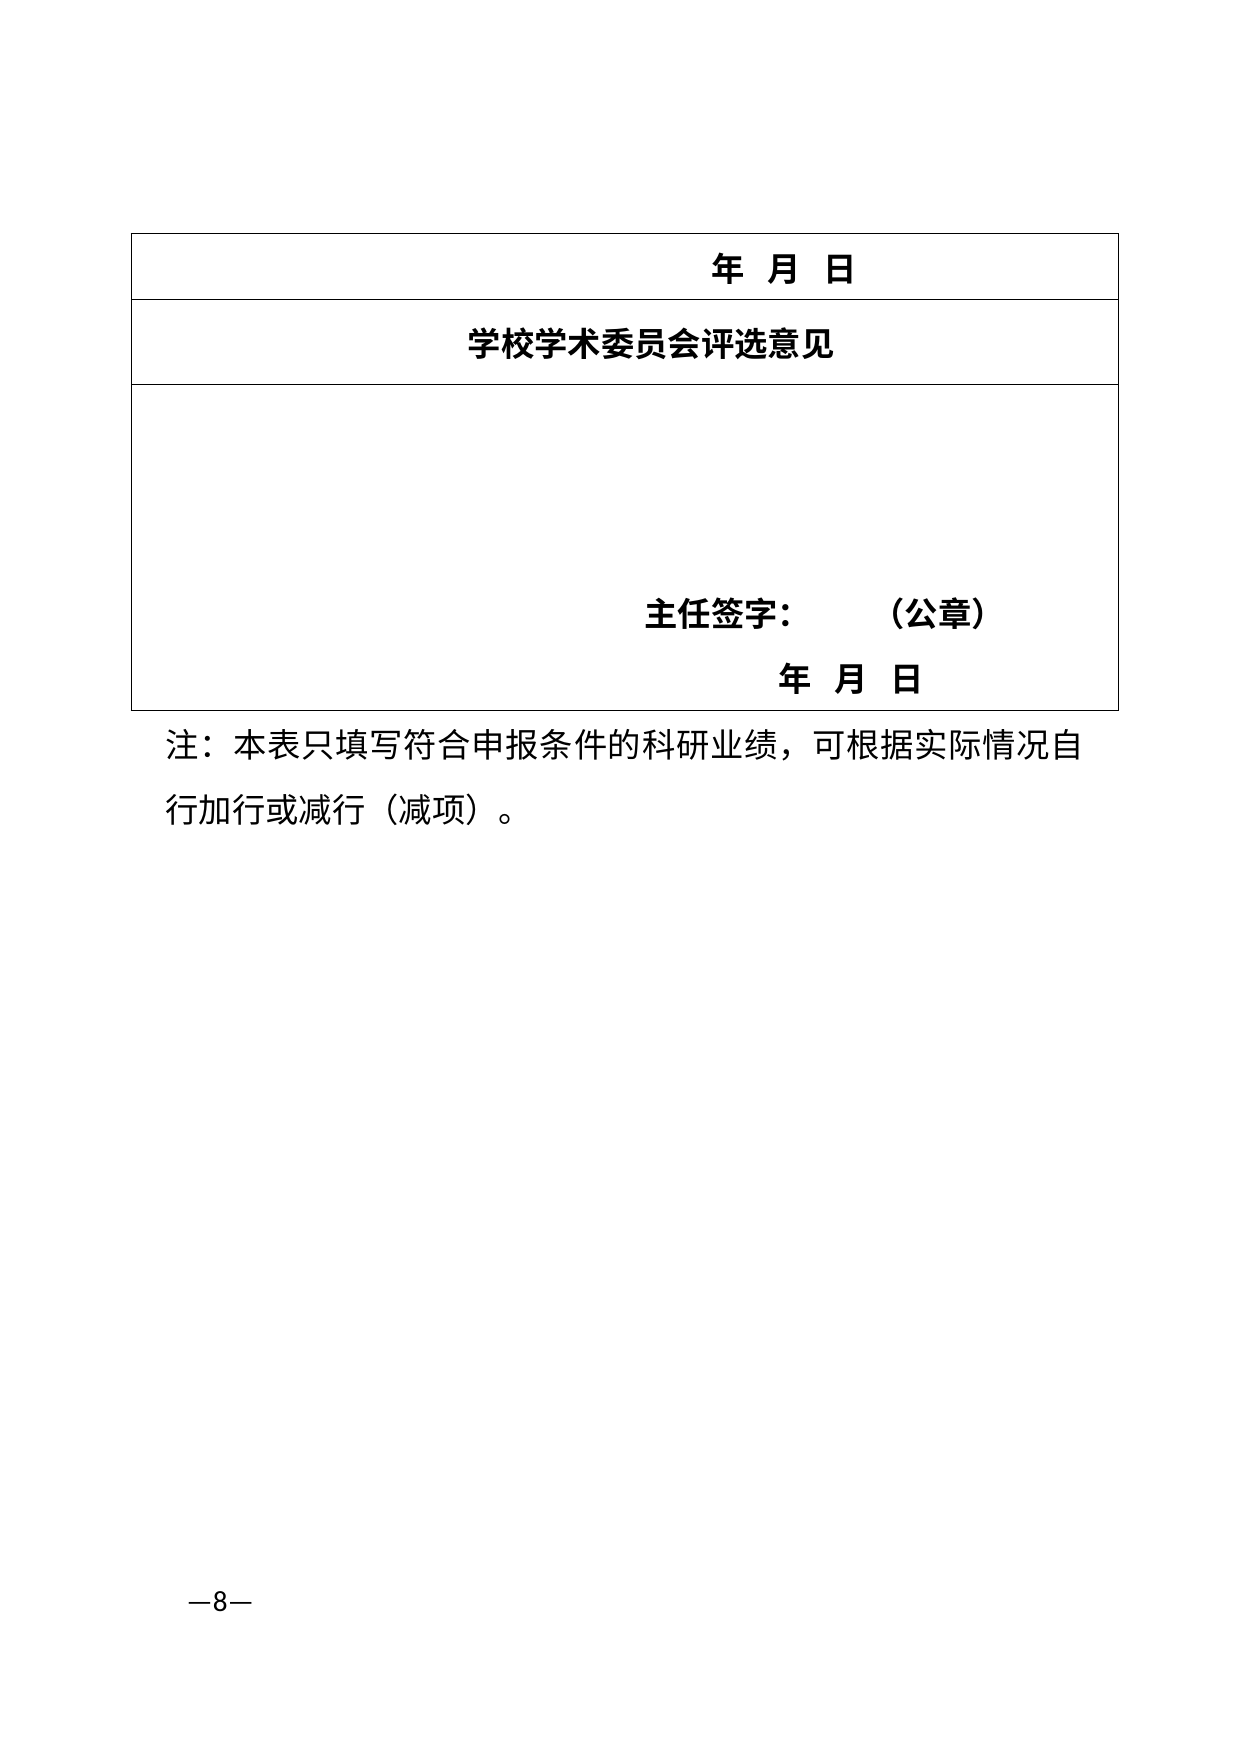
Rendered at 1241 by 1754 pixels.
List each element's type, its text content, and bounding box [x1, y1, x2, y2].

table_cell 学校学术委员会评选意见 [132, 300, 1118, 384]
table_cell 主任签字： （公章） 年 月 日 [132, 385, 1118, 710]
text 注：本表只填写符合申报条件的科研业绩，可根据实际情况自行加行或减行（减项）。 [165, 711, 1087, 841]
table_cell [132, 234, 1118, 299]
